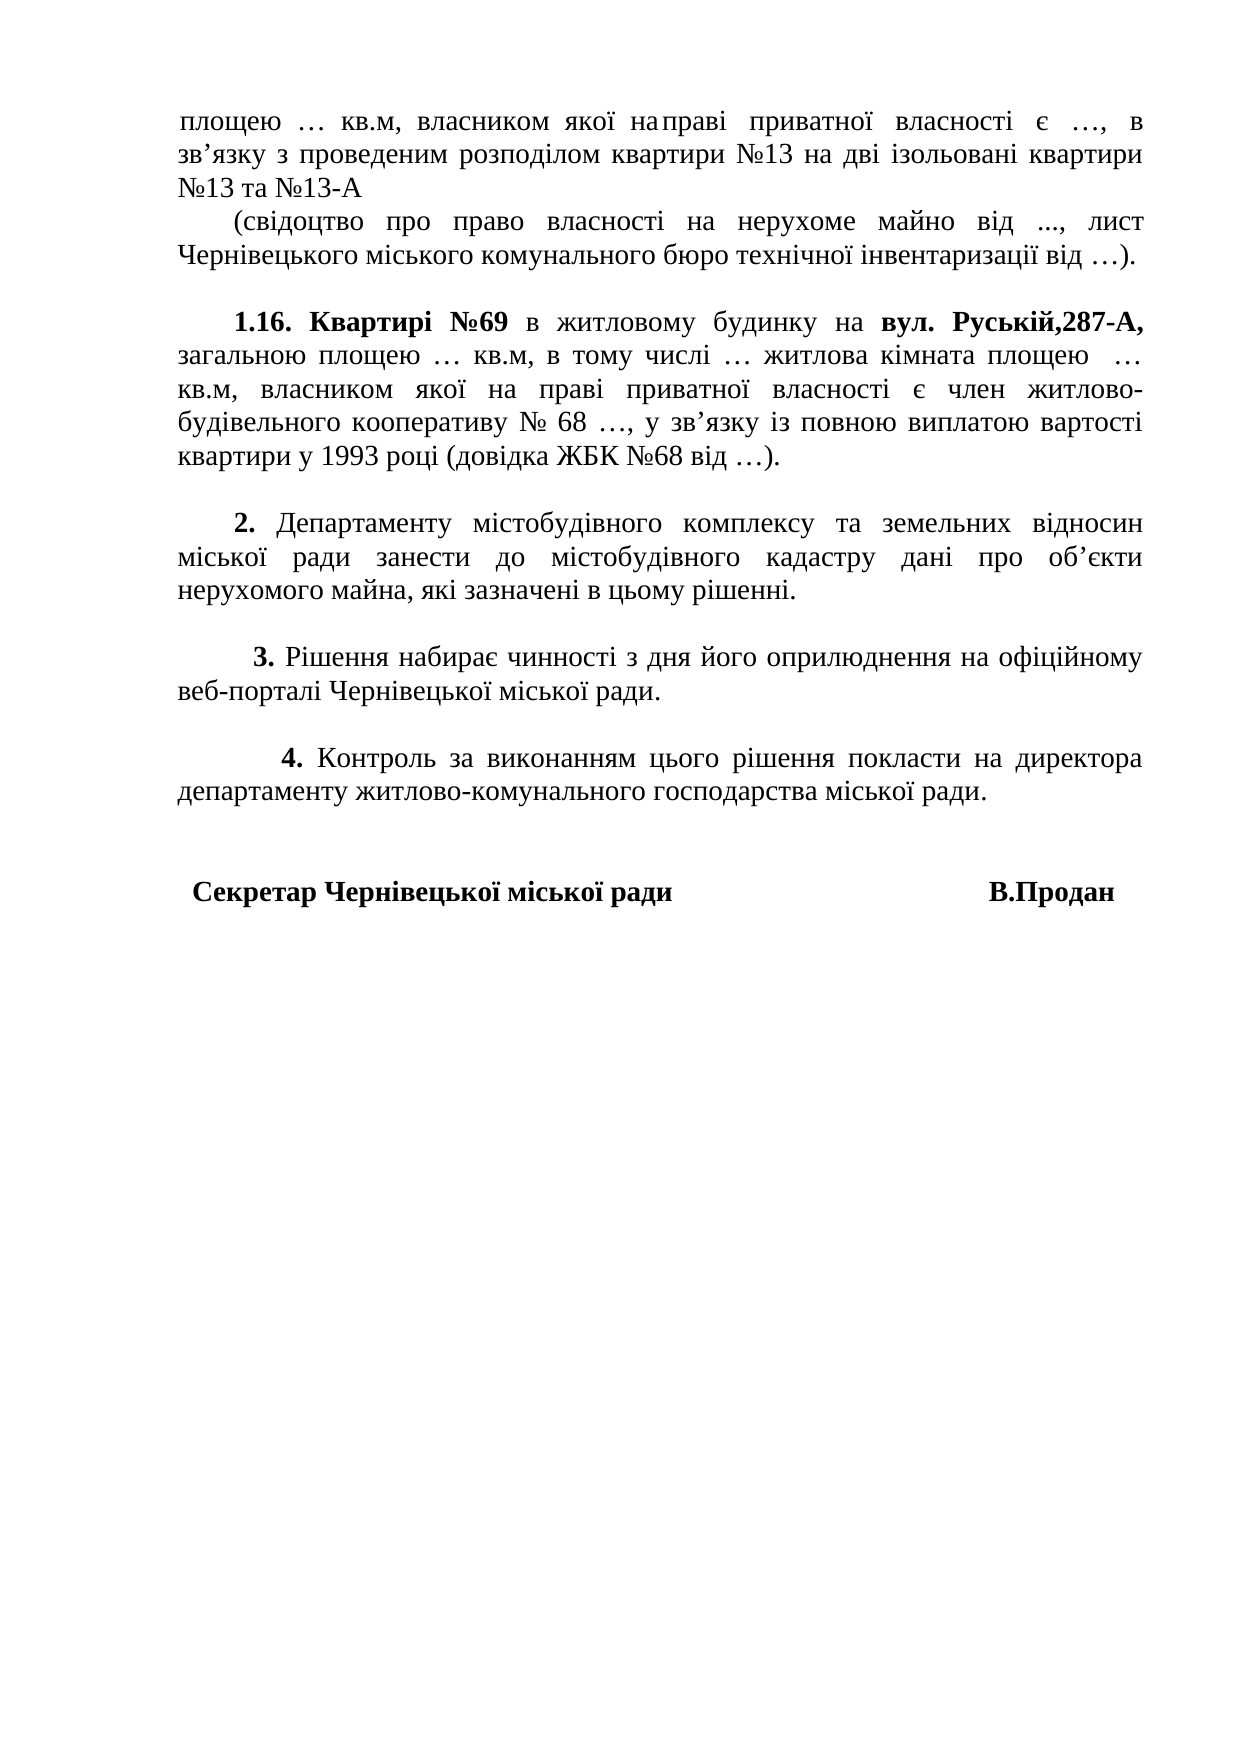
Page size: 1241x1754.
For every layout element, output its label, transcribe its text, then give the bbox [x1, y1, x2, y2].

text 3. Рішення набирає чинності з дня його оприлюднення на офіційному веб-порталі Чернівецької міської ради. [177, 639, 1144, 706]
text 1.16. Квартирі №69 в житловому будинку на вул. Руській,287-А, загальною площею … кв.м, в тому числі … житлова кімната площею …кв.м, власником якої на праві приватної власності є член житлово-будівельного кооперативу № 68 …, у зв’язку із повною виплатою вартості квартири у 1993 році (довідка ЖБК №68 від …). [177, 304, 1144, 472]
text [177, 103, 1144, 203]
text (свідоцтво про право власності на нерухоме майно від ..., лист Чернівецького міського комунального бюро технічної інвентаризації від …). [177, 203, 1144, 270]
text Секретар Чернівецької міської ради В.Продан [177, 874, 1144, 908]
text 4. Контроль за виконанням цього рішення покласти на директора департаменту житлово-комунального господарства міської ради. [177, 740, 1144, 807]
text 2. Департаменту містобудівного комплексу та земельних відносин міської ради занести до містобудівного кадастру дані про об’єкти нерухомого майна, які зазначені в цьому рішенні. [177, 505, 1144, 606]
